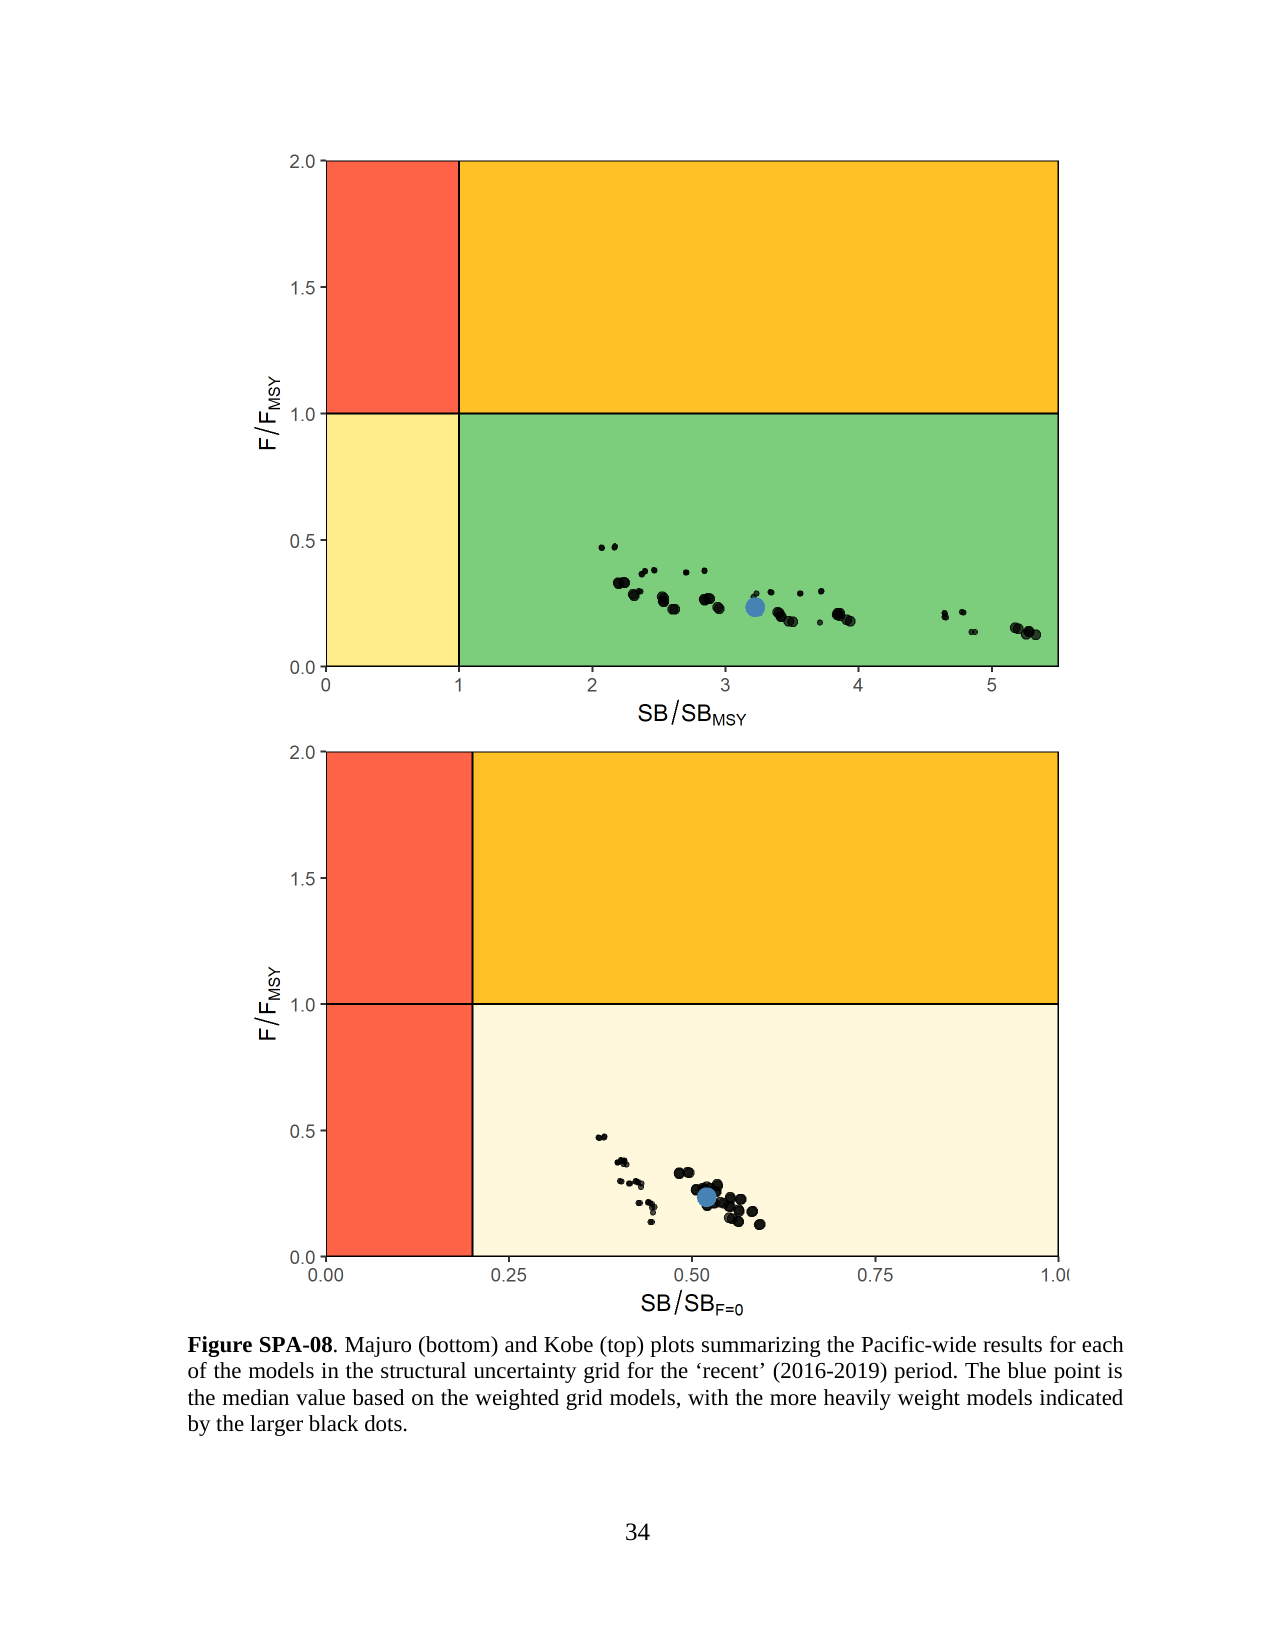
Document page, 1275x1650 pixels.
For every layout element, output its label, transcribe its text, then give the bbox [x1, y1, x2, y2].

picture [243, 150, 1070, 1331]
text Figure SPA-08. Majuro (bottom) and Kobe (top) plots summarizing the Pacific-wide results for each of the models in the structural uncertainty grid for the ‘recent’ (2016-2019) period. The blue point is the median value based on the weighted grid models, with the more heavily weight models indicated by the larger black dots. [187, 1331, 1125, 1436]
